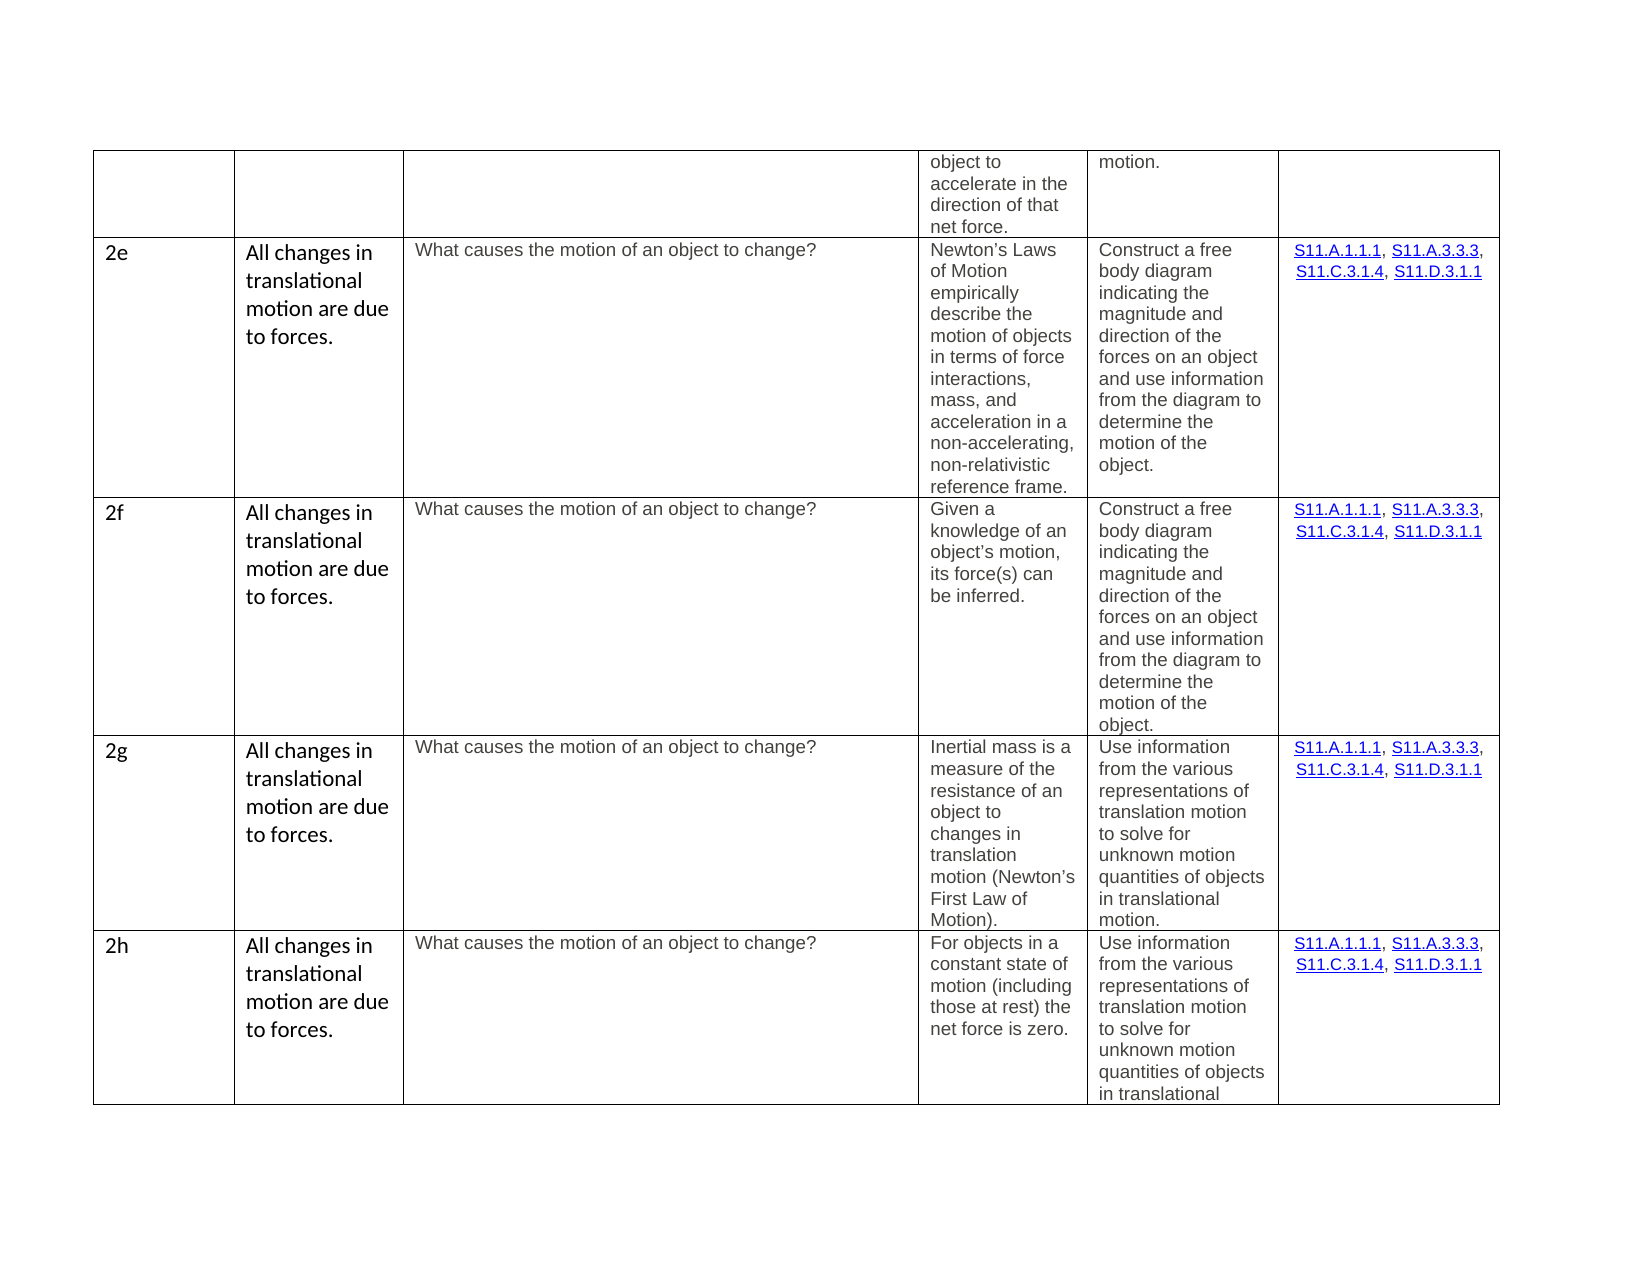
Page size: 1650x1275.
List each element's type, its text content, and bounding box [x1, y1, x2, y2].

table_cell 2e [94, 238, 234, 497]
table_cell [1279, 931, 1499, 1104]
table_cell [1088, 931, 1278, 1104]
table_cell S11.A.1.1.1, S11.A.3.3.3, S11.C.3.1.4, S11.D.3.1.1 [1279, 498, 1499, 735]
table_cell Newton’s Laws of Motion empirically describe the motion of objects in terms of force interactions, mass, and acceleration in a non-accelerating, non-relativistic reference frame. [919, 238, 1087, 497]
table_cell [1088, 151, 1278, 237]
table_cell Use information from the various representations of translation motion to solve for unknown motion quantities of objects in translational motion. [1088, 736, 1278, 930]
table_cell S11.A.1.1.1, S11.A.3.3.3, S11.C.3.1.4, S11.D.3.1.1 [1279, 238, 1499, 497]
table_cell 2d [94, 151, 234, 237]
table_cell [404, 151, 918, 237]
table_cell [235, 931, 403, 1104]
table_cell All changes in translational motion are due to forces. [235, 498, 403, 735]
table_cell 2g [94, 736, 234, 930]
table_cell What causes the motion of an object to change? [404, 498, 918, 735]
table_cell Inertial mass is a measure of the resistance of an object to changes in translation motion (Newton’s First Law of Motion). [919, 736, 1087, 930]
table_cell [1279, 151, 1499, 237]
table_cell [235, 151, 403, 237]
table_cell Construct a free body diagram indicating the magnitude and direction of the forces on an object and use information from the diagram to determine the motion of the object. [1088, 498, 1278, 735]
table_cell Construct a free body diagram indicating the magnitude and direction of the forces on an object and use information from the diagram to determine the motion of the object. [1088, 238, 1278, 497]
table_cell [404, 931, 918, 1104]
table_cell What causes the motion of an object to change? [404, 736, 918, 930]
table_cell Given a knowledge of an object’s motion, its force(s) can be inferred. [919, 498, 1087, 735]
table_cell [919, 931, 1087, 1104]
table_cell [919, 151, 1087, 237]
table_cell What causes the motion of an object to change? [404, 238, 918, 497]
table_cell All changes in translational motion are due to forces. [235, 736, 403, 930]
table_cell S11.A.1.1.1, S11.A.3.3.3, S11.C.3.1.4, S11.D.3.1.1 [1279, 736, 1499, 930]
table_cell All changes in translational motion are due to forces. [235, 238, 403, 497]
table_cell 2h [94, 931, 234, 1104]
table_cell 2f [94, 498, 234, 735]
